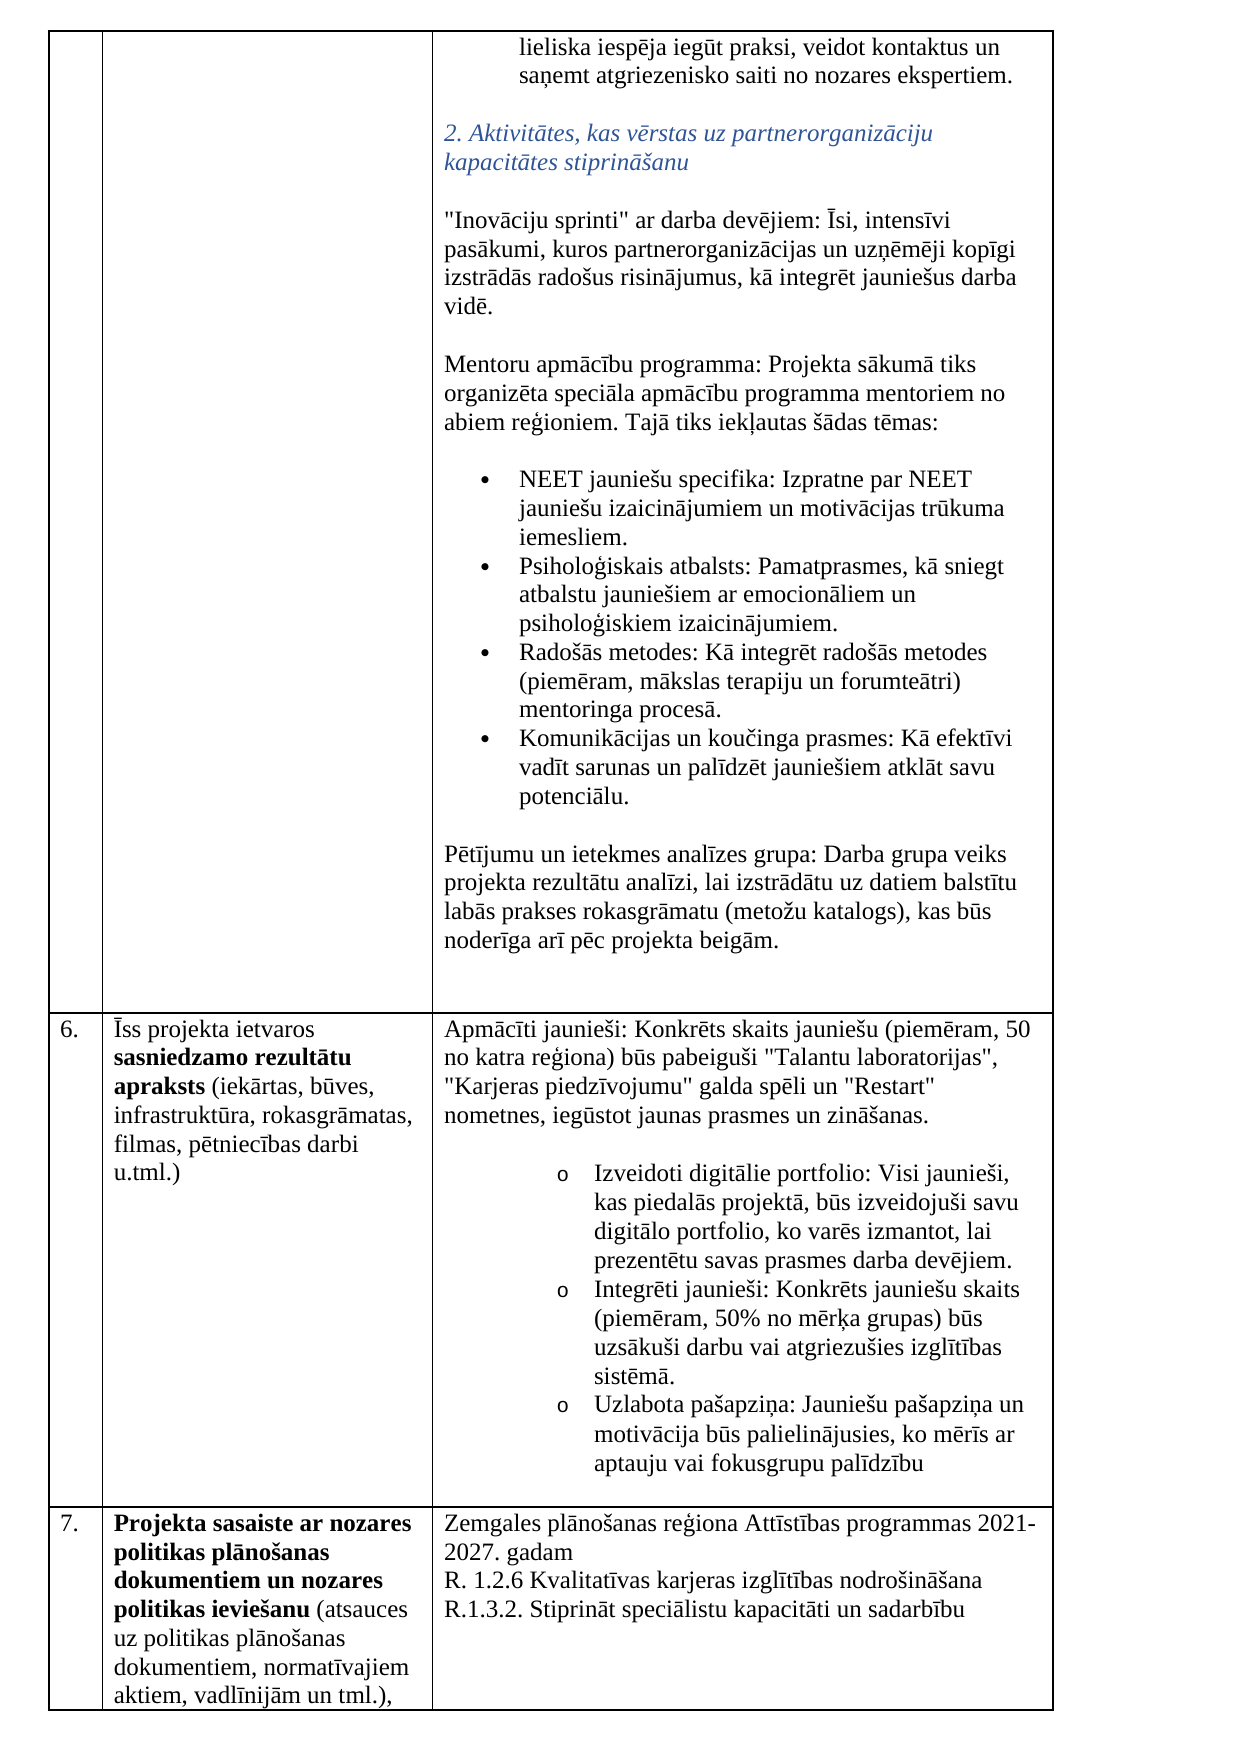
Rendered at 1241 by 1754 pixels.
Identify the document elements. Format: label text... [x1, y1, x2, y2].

table_cell 7. [50, 1508, 102, 1709]
table_cell 5. [50, 32, 102, 1012]
table_cell Projekta sasaiste ar nozares politikas plānošanas dokumentiem un nozares politikas ieviešanu (atsauces uz politikas plānošanas dokumentiem, normatīvajiem aktiem, vadlīnijām un tml.), [103, 1508, 432, 1709]
table_cell Zemgales plānošanas reģiona Attīstības programmas 2021-2027. gadam R. 1.2.6 Kvalitatīvas karjeras izglītības nodrošināšana R.1.3.2. Stiprināt speciālistu kapacitāti un sadarbību [433, 1508, 1052, 1709]
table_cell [103, 32, 432, 1012]
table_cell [433, 32, 1052, 1012]
table_cell Apmācīti jaunieši: Konkrēts skaits jauniešu (piemēram, 50 no katra reģiona) būs pabeiguši "Talantu laboratorijas", "Karjeras piedzīvojumu" galda spēli un "Restart" nometnes, iegūstot jaunas prasmes un zināšanas. Izveidoti digitālie portfolio: Visi jaunieši, kas piedalās projektā, būs izveidojuši savu digitālo portfolio, ko varēs izmantot, lai prezentētu savas prasmes darba devējiem. Integrēti jaunieši: Konkrēts jauniešu skaits (piemēram, 50% no mērķa grupas) būs uzsākuši darbu vai atgriezušies izglītības sistēmā. Uzlabota pašapziņa: Jauniešu pašapziņa un motivācija būs palielinājusies, ko mērīs ar aptauju vai fokusgrupu palīdzību [433, 1014, 1052, 1506]
table_cell Īss projekta ietvaros sasniedzamo rezultātu apraksts (iekārtas, būves, infrastruktūra, rokasgrāmatas, filmas, pētniecības darbi u.tml.) [103, 1014, 432, 1506]
table_cell 6. [50, 1014, 102, 1506]
